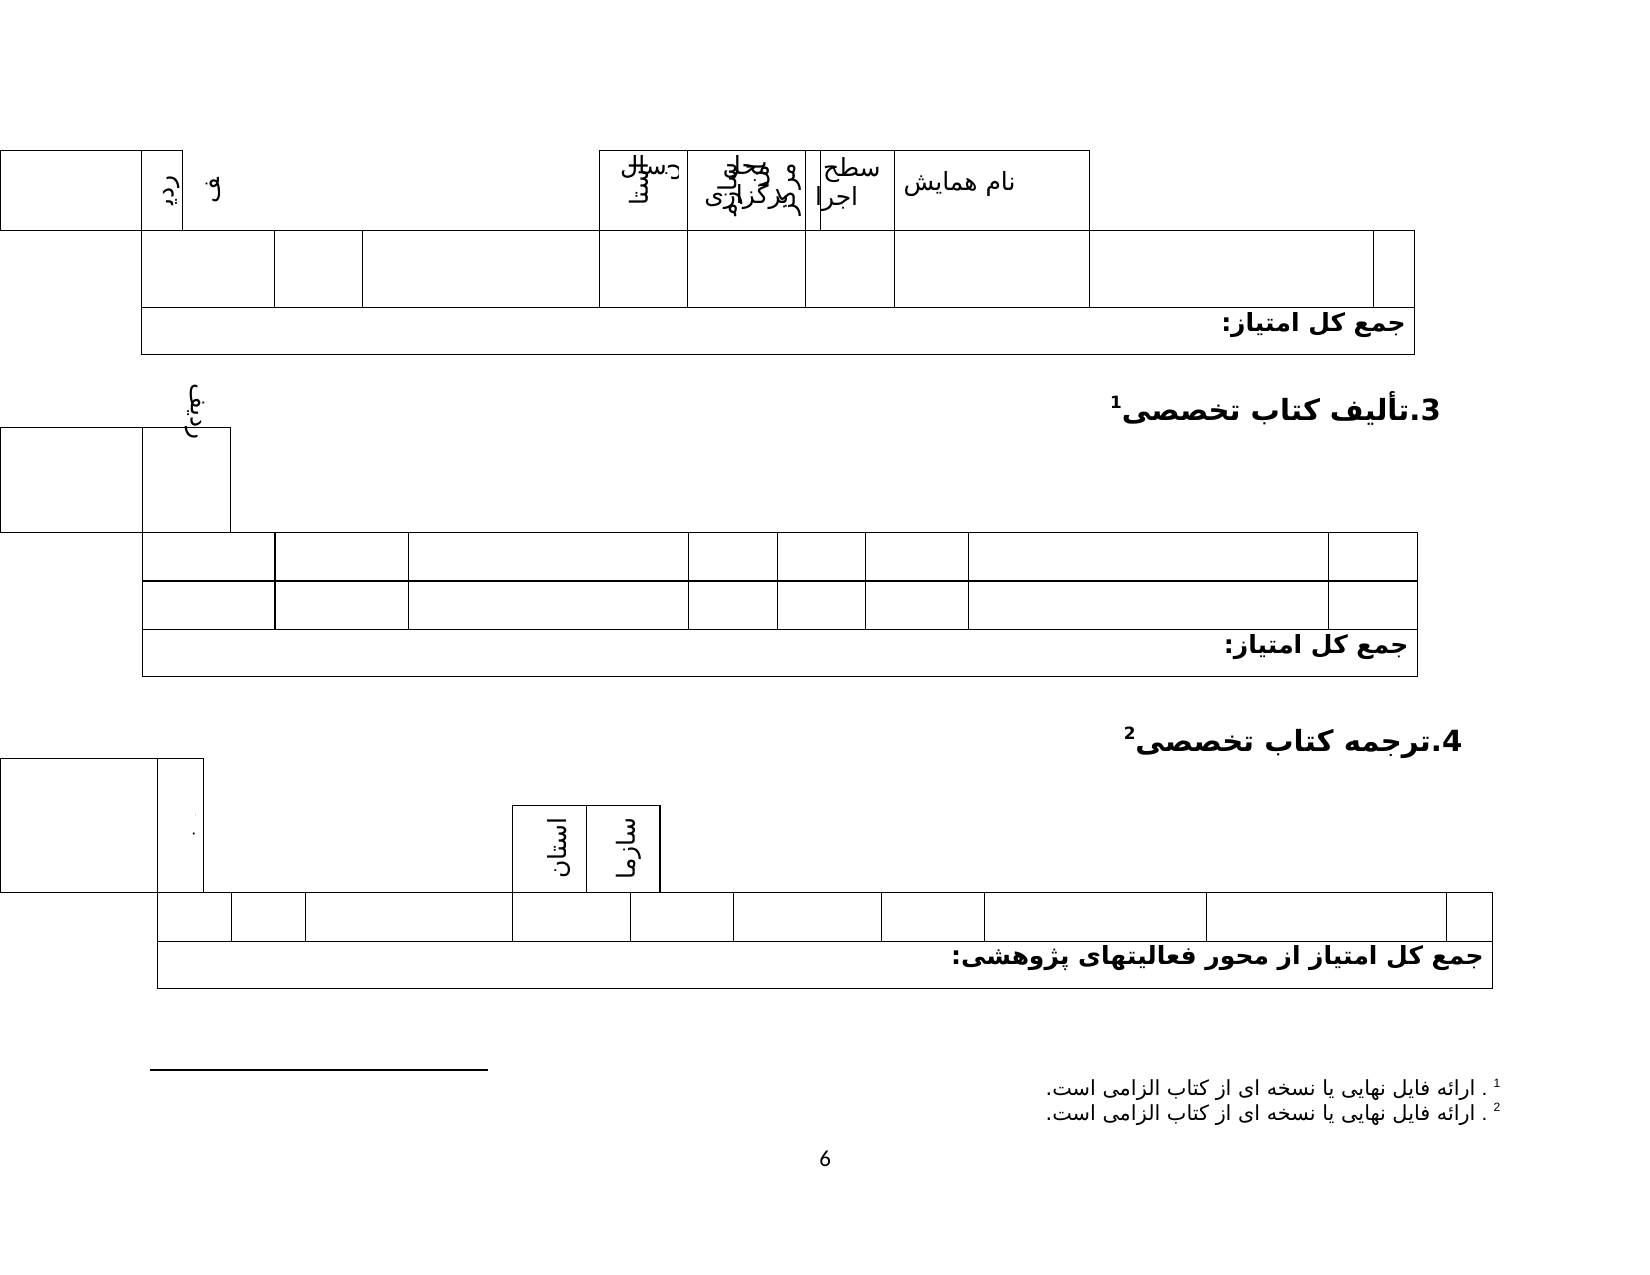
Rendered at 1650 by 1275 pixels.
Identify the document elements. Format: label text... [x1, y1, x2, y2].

table_cell [143, 533, 274, 580]
table_cell [306, 893, 512, 941]
table_cell [778, 582, 865, 629]
table_cell [142, 231, 274, 307]
table_header رديف [143, 428, 230, 532]
table_cell سازمان مرکزی [806, 151, 820, 230]
table_cell [600, 231, 687, 307]
table_cell [866, 533, 968, 580]
table_cell استان [513, 806, 586, 892]
table_cell [232, 893, 305, 941]
table_cell جمع کل امتیاز: [142, 308, 1414, 354]
table_header رديف [142, 151, 182, 230]
table_cell استان [600, 151, 687, 230]
table_cell [985, 893, 1206, 941]
table_cell [689, 533, 777, 580]
table_cell سطح اجرا [821, 151, 894, 230]
table_cell [969, 582, 1328, 629]
table_cell [363, 231, 599, 307]
table_cell نام همایش [895, 151, 1089, 230]
table_cell [158, 893, 231, 941]
table_cell [1207, 893, 1446, 941]
table_header رديف [158, 759, 203, 892]
table_cell [1090, 231, 1373, 307]
table_cell جمع کل امتیاز از محور فعالیتهای پژوهشی: [158, 942, 1492, 987]
table_cell [409, 533, 688, 580]
table_cell [895, 231, 1089, 307]
table_cell جمع کل امتیاز: [143, 630, 1417, 676]
table_cell [806, 231, 894, 307]
table_cell [778, 533, 865, 580]
table_cell [1447, 893, 1492, 941]
subtitle 3.تألیف کتاب تخصصی [150, 393, 1441, 427]
table_cell [513, 893, 630, 941]
table_cell [1329, 582, 1417, 629]
table_cell [1374, 231, 1414, 307]
table_cell [734, 893, 881, 941]
table_cell [969, 533, 1328, 580]
table_cell [882, 893, 984, 941]
table_cell سازمان مرکزی [688, 151, 805, 230]
table_cell [688, 231, 805, 307]
table_cell [276, 533, 408, 580]
table_cell [409, 582, 688, 629]
table_cell [143, 582, 274, 629]
table_cell [689, 582, 777, 629]
table_cell [866, 582, 968, 629]
table_cell [631, 893, 733, 941]
table_cell [275, 231, 362, 307]
subtitle 4.ترجمه کتاب تخصصی [150, 724, 1462, 758]
table_cell [276, 582, 408, 629]
table_cell سازمان مرکزی [587, 806, 659, 892]
table_cell [1329, 533, 1417, 580]
